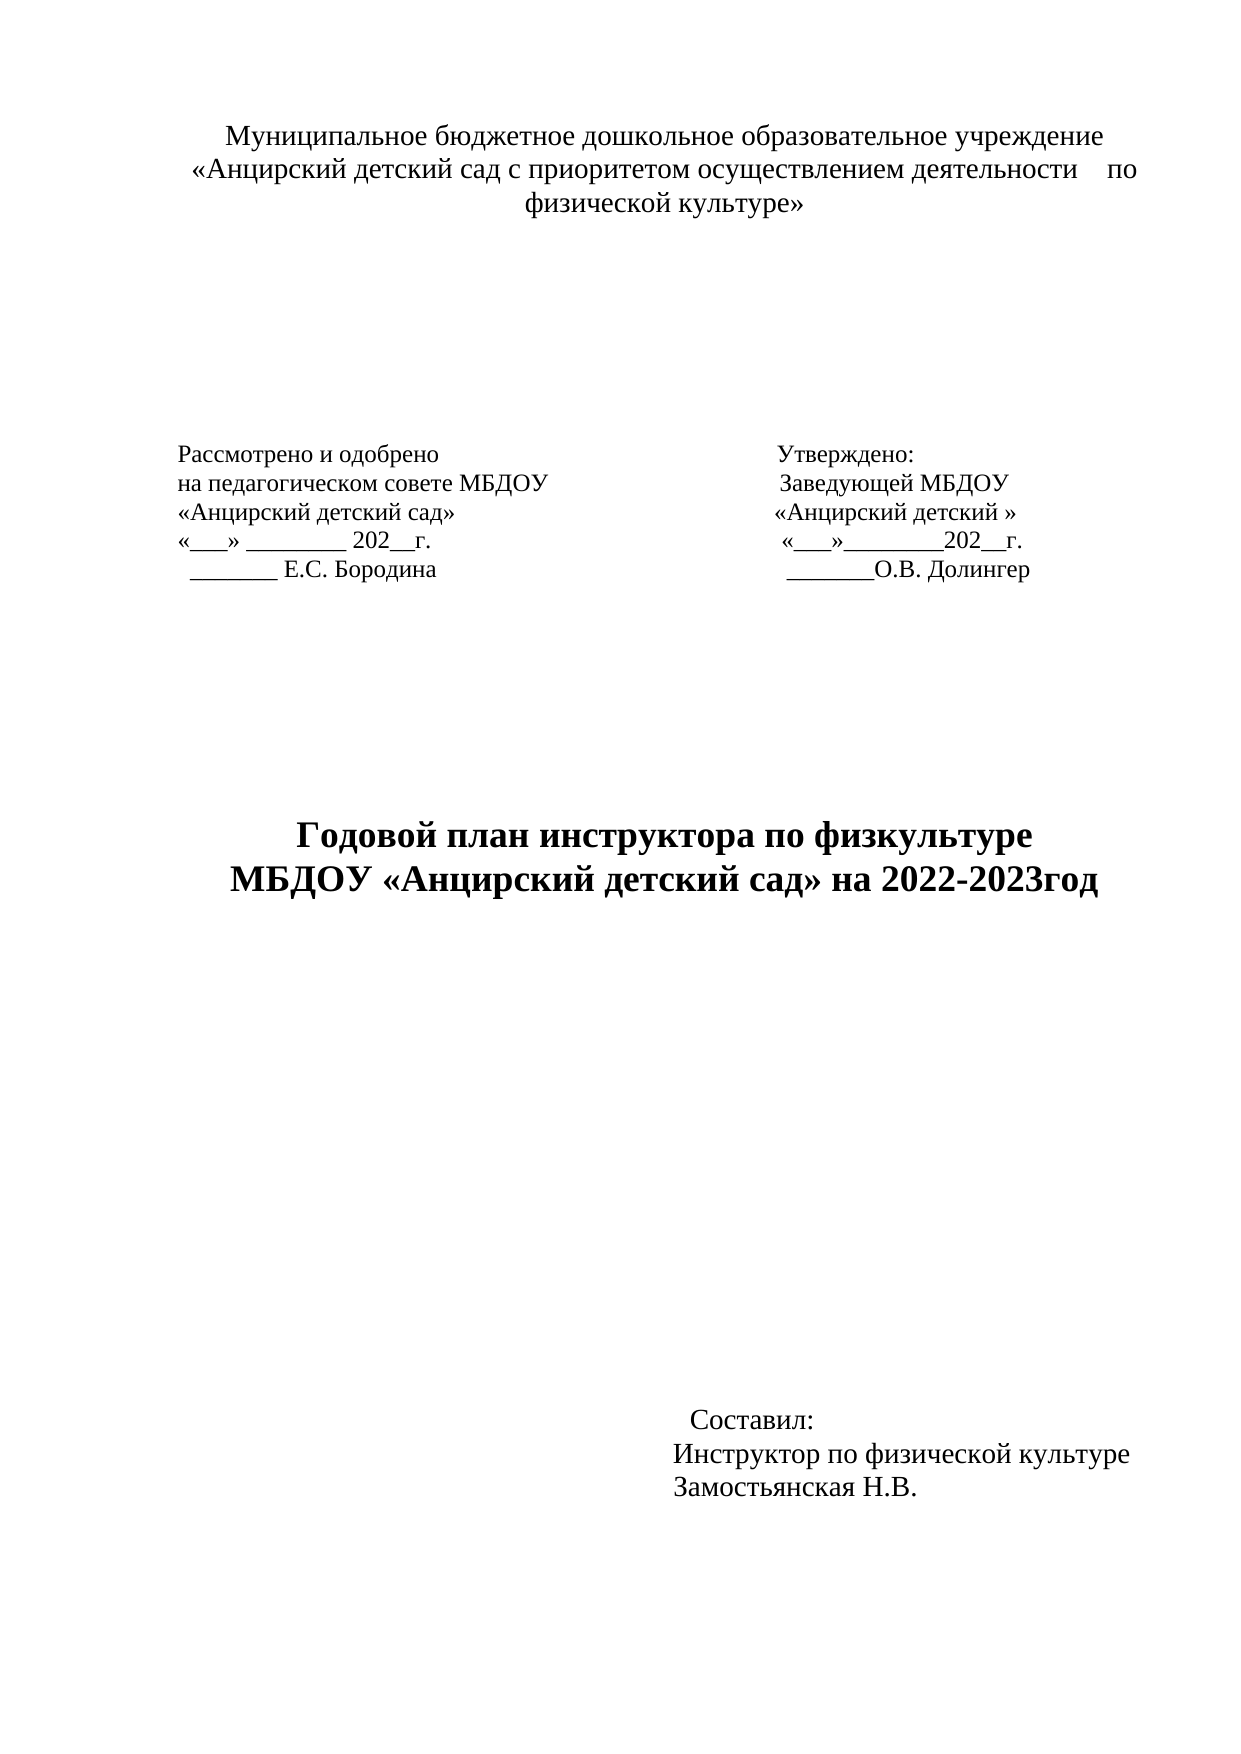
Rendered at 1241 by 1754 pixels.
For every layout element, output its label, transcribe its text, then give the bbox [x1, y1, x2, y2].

text Замостьянская Н.В. [177, 1469, 1152, 1503]
text Годовой план инструктора по физкультуре [177, 813, 1152, 856]
text Муниципальное бюджетное дошкольное образовательное учреждение [177, 118, 1152, 152]
text «___» ________ 202__г. «___»________202__г. [177, 525, 1152, 554]
text «Анцирский детский сад» «Анцирский детский » [177, 497, 1152, 525]
text Инструктор по физической культуре [177, 1436, 1152, 1469]
text на педагогическом совете МБДОУ Заведующей МБДОУ [177, 468, 1152, 497]
text _______ Е.С. Бородина _______О.В. Долингер [177, 554, 1152, 583]
text Рассмотрено и одобрено Утверждено: [177, 439, 1152, 468]
text МБДОУ «Анцирский детский сад» на 2022-2023год [177, 856, 1152, 899]
text Составил: [177, 1402, 1152, 1436]
text «Анцирский детский сад с приоритетом осуществлением деятельности по физической культуре» [177, 152, 1152, 219]
